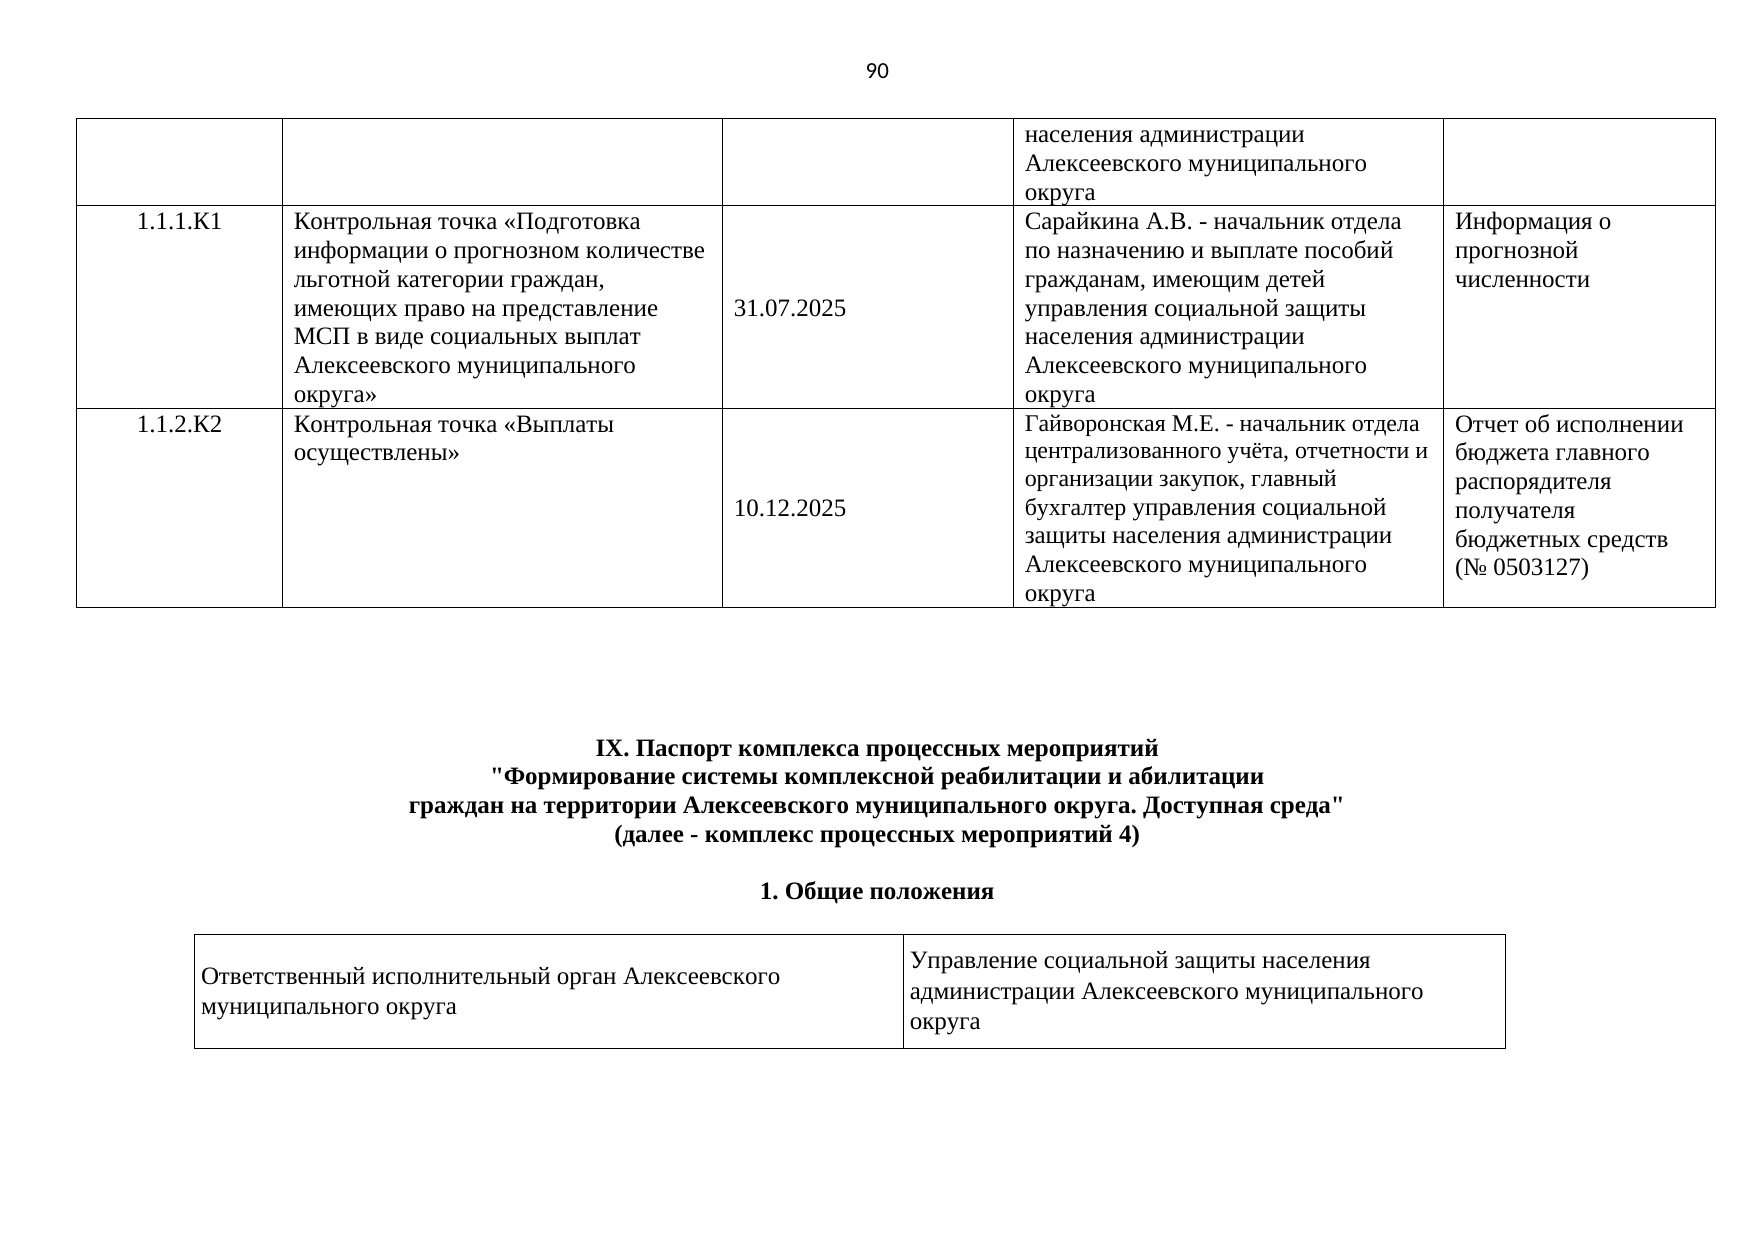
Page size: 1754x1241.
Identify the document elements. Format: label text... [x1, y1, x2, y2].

title (далее - комплекс процессных мероприятий 4) [150, 819, 1604, 848]
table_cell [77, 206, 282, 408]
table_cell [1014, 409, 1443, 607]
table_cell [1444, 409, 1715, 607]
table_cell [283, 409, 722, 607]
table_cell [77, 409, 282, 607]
title 1. Общие положения [150, 876, 1604, 905]
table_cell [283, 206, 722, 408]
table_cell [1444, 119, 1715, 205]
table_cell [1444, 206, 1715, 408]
title IX. Паспорт комплекса процессных мероприятий [150, 733, 1604, 761]
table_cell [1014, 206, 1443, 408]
title "Формирование системы комплексной реабилитации и абилитации [150, 761, 1604, 790]
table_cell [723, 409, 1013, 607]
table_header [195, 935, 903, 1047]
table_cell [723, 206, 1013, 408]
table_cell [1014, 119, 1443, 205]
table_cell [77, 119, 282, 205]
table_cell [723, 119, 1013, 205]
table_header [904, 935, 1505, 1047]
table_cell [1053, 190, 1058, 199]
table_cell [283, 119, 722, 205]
title граждан на территории Алексеевского муниципального округа. Доступная среда" [150, 790, 1604, 819]
